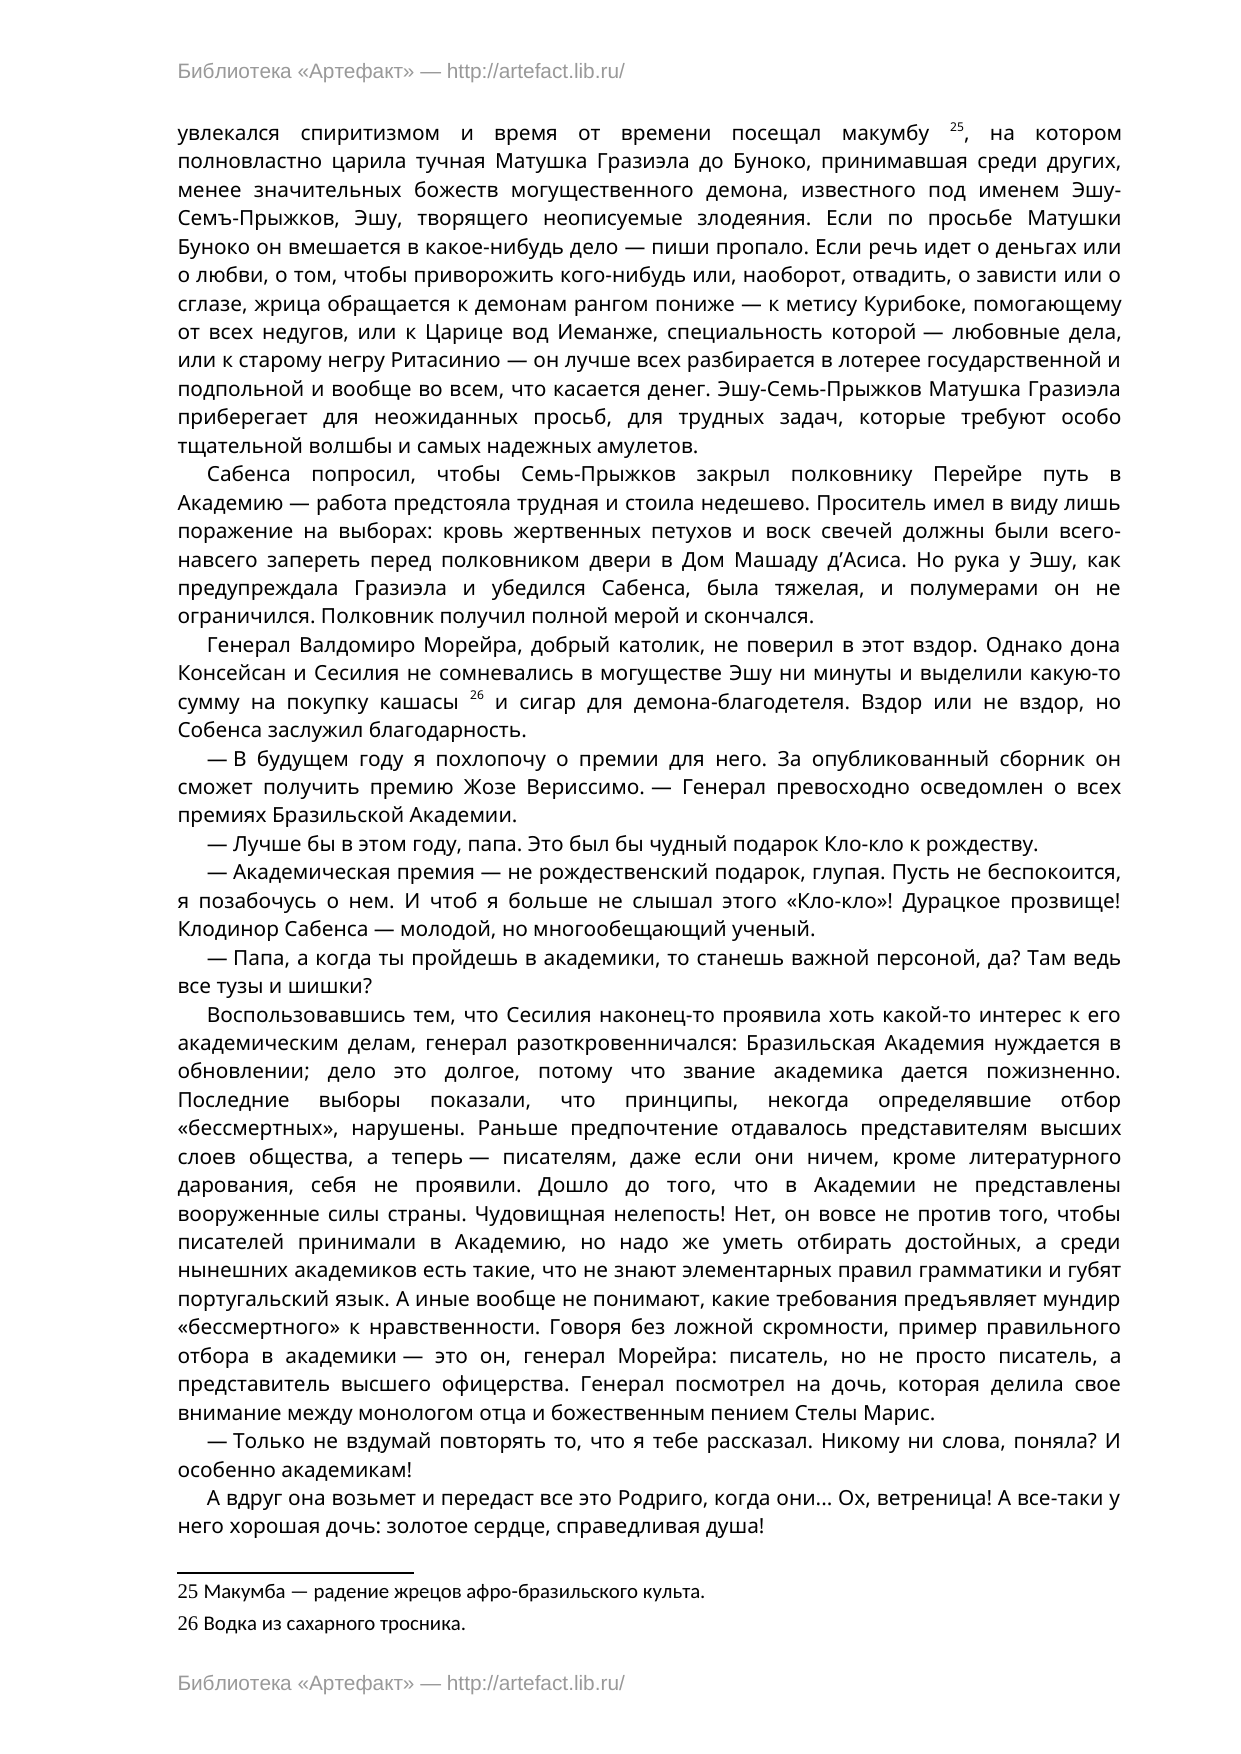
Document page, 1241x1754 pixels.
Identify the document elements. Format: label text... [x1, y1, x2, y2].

text — Папа, а когда ты пройдешь в академики, то станешь важной персоной, да? Там ведь все тузы и шишки? [177, 943, 1122, 1000]
text Сабенса попросил, чтобы Семь-Прыжков закрыл полковнику Перейре путь в Академию — работа предстояла трудная и стоила недешево. Проситель имел в виду лишь поражение на выборах: кровь жертвенных петухов и воск свечей должны были всего-навсего запереть перед полковником двери в Дом Машаду д’Асиса. Но рука у Эшу, как предупреждала Гразиэла и убедился Сабенса, была тяжелая, и полумерами он не ограничился. Полковник получил полной мерой и скончался. [177, 459, 1122, 630]
text Воспользовавшись тем, что Сесилия наконец-то проявила хоть какой-то интерес к его академическим делам, генерал разоткровенничался: Бразильская Академия нуждается в обновлении; дело это долгое, потому что звание академика дается пожизненно. Последние выборы показали, что принципы, некогда определявшие отбор «бессмертных», нарушены. Раньше предпочтение отдавалось представителям высших слоев общества, а теперь — писателям, даже если они ничем, кроме литературного дарования, себя не проявили. Дошло до того, что в Академии не представлены вооруженные силы страны. Чудовищная нелепость! Нет, он вовсе не против того, чтобы писателей принимали в Академию, но надо же уметь отбирать достойных, а среди нынешних академиков есть такие, что не знают элементарных правил грамматики и губят португальский язык. А иные вообще не понимают, какие требования предъявляет мундир «бессмертного» к нравственности. Говоря без ложной скромности, пример правильного отбора в академики — это он, генерал Морейра: писатель, но не просто писатель, а представитель высшего офицерства. Генерал посмотрел на дочь, которая делила свое внимание между монологом отца и божественным пением Стелы Марис. [177, 1000, 1122, 1426]
text — Академическая премия — не рождественский подарок, глупая. Пусть не беспокоится, я позабочусь о нем. И чтоб я больше не слышал этого «Кло-кло»! Дурацкое прозвище! Клодинор Сабенса — молодой, но многообещающий ученый. [177, 857, 1122, 943]
text Генерал Валдомиро Морейра, добрый католик, не поверил в этот вздор. Однако дона Консейсан и Сесилия не сомневались в могуществе Эшу ни минуты и выделили какую-то сумму на покупку кашасы и сигар для демона-благодетеля. Вздор или не вздор, но Собенса заслужил благодарность. [177, 630, 1122, 744]
text — Лучше бы в этом году, папа. Это был бы чудный подарок Кло-кло к рождеству. [177, 829, 1122, 857]
text — В будущем году я похлопочу о премии для него. За опубликованный сборник он сможет получить премию Жозе Вериссимо. — Генерал превосходно осведомлен о всех премиях Бразильской Академии. [177, 744, 1122, 829]
text — Только не вздумай повторять то, что я тебе рассказал. Никому ни слова, поняла? И особенно академикам! [177, 1426, 1122, 1483]
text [177, 118, 1122, 459]
text А вдруг она возьмет и передаст все это Родриго, когда они... Ох, ветреница! А все-таки у него хорошая дочь: золотое сердце, справедливая душа! [177, 1483, 1122, 1540]
